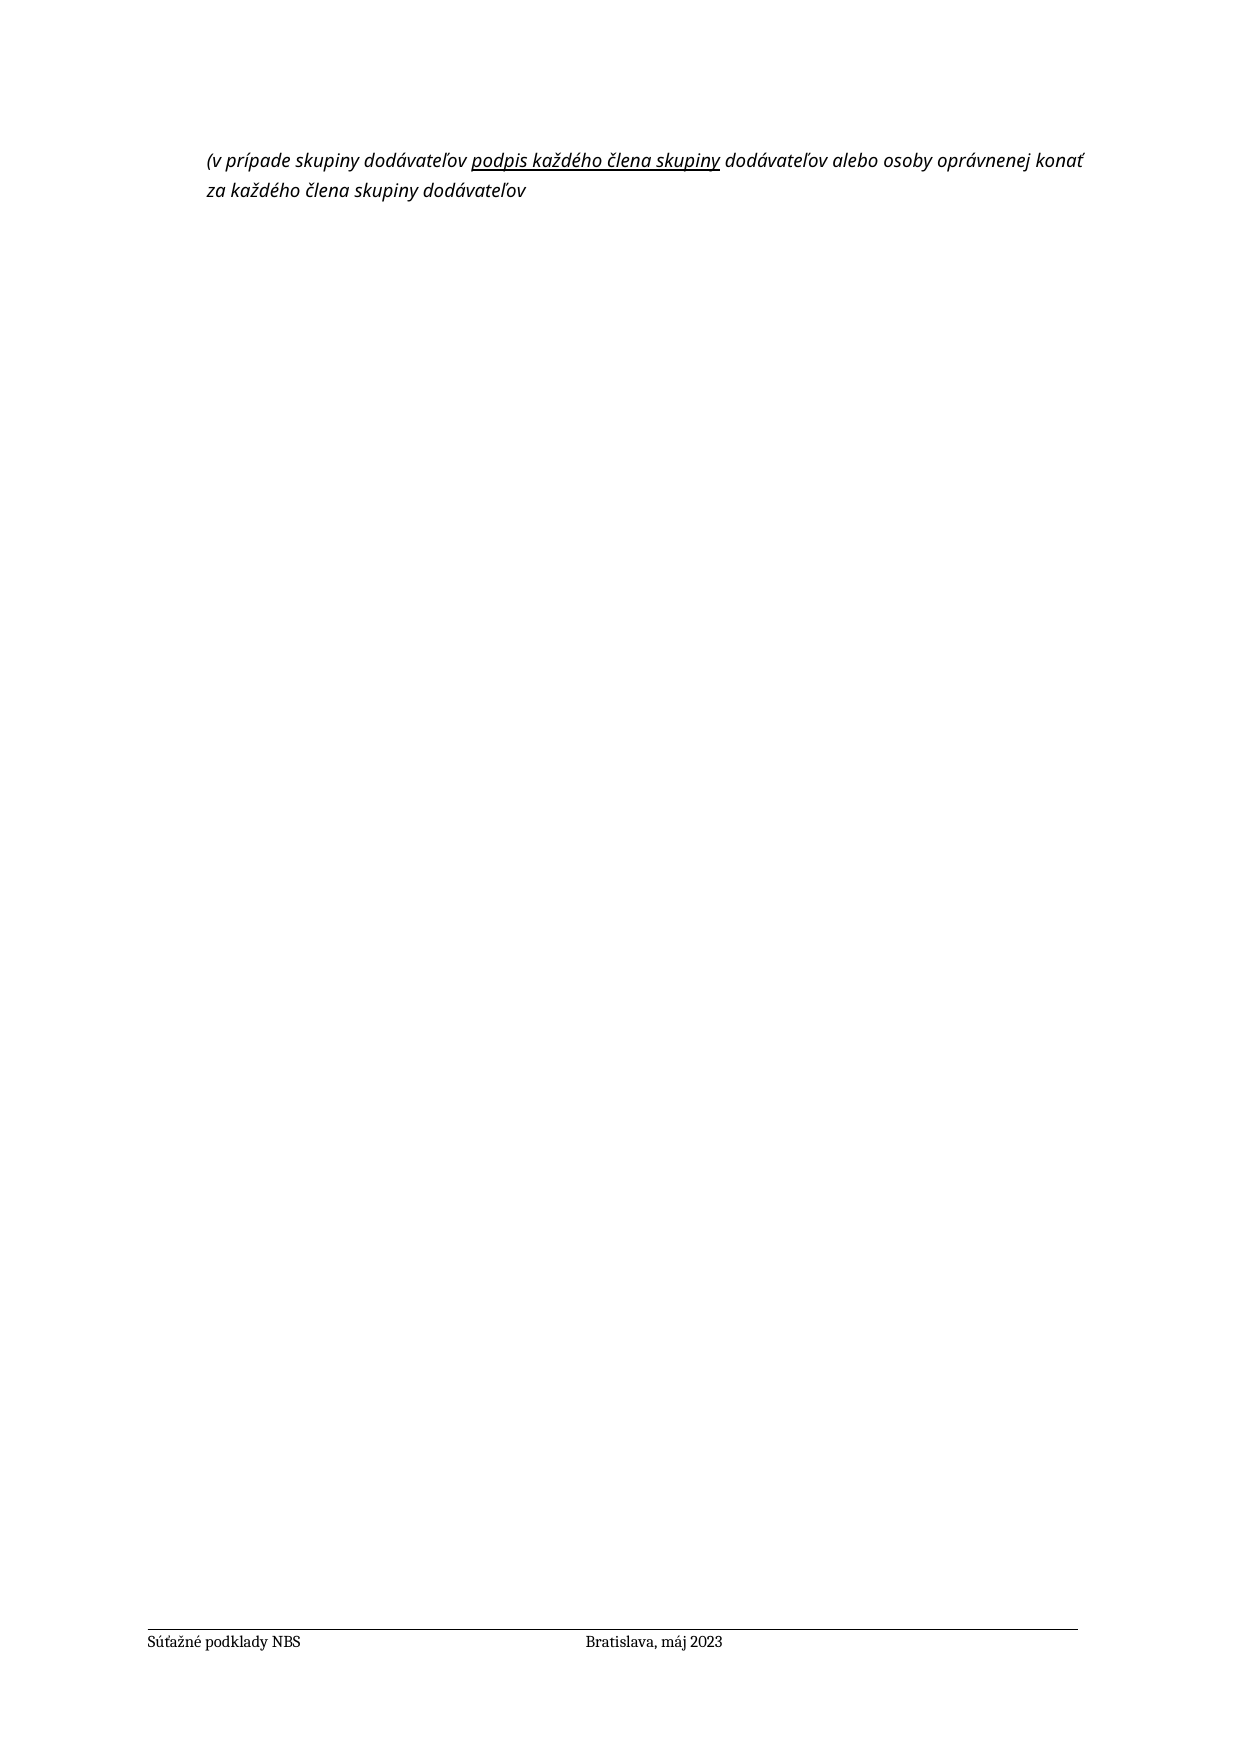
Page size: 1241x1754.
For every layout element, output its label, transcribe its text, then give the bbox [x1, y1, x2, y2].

text (v prípade skupiny dodávateľov podpis každého člena skupiny dodávateľov alebo osoby oprávnenej konať za každého člena skupiny dodávateľov [207, 148, 1093, 202]
